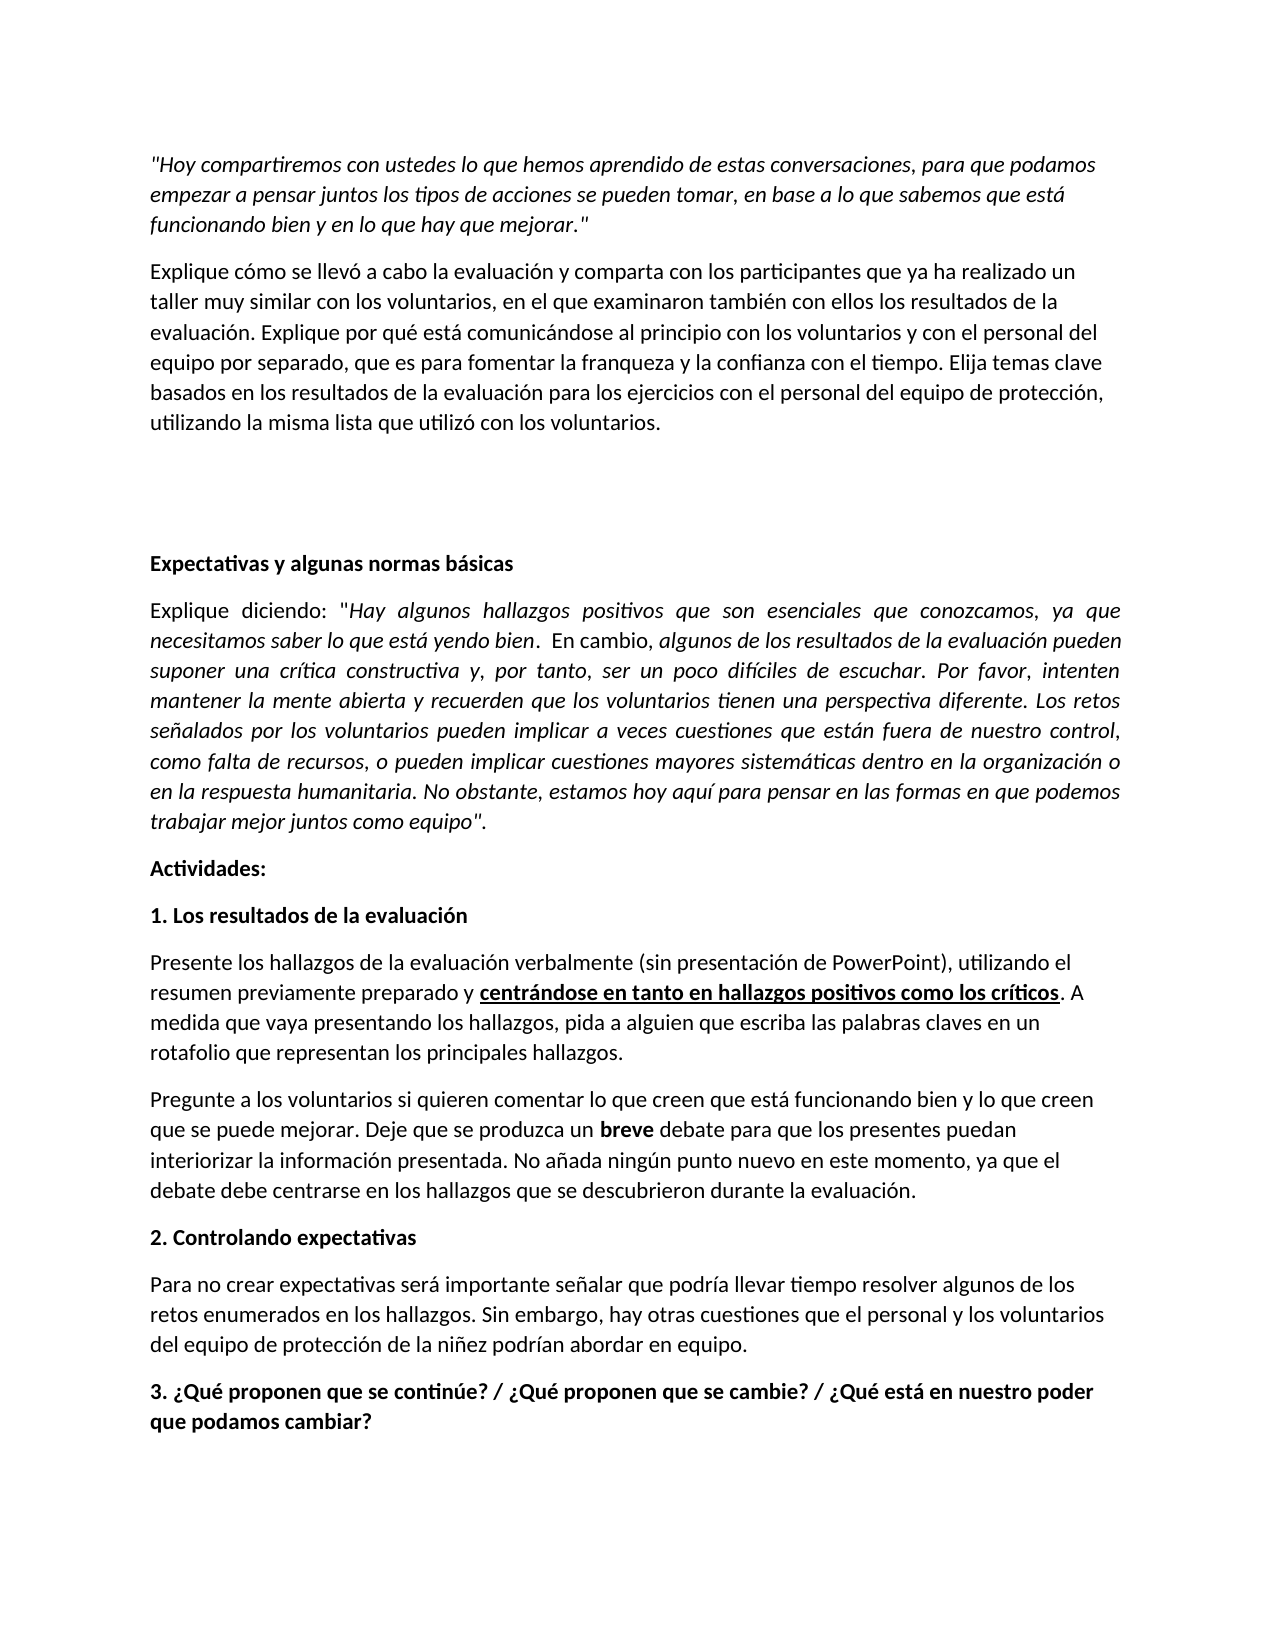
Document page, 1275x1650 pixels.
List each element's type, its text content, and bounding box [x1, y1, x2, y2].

text 2. Controlando expectativas [150, 1223, 1125, 1251]
text Pregunte a los voluntarios si quieren comentar lo que creen que está funcionando bien y lo que creen que se puede mejorar. Deje que se produzca un breve debate para que los presentes puedan interiorizar la información presentada. No añada ningún punto nuevo en este momento, ya que el debate debe centrarse en los hallazgos que se descubrieron durante la evaluación. [150, 1085, 1125, 1204]
text "Hoy compartiremos con ustedes lo que hemos aprendido de estas conversaciones, para que podamos empezar a pensar juntos los tipos de acciones se pueden tomar, en base a lo que sabemos que está funcionando bien y en lo que hay que mejorar." [150, 150, 1125, 238]
text Presente los hallazgos de la evaluación verbalmente (sin presentación de PowerPoint), utilizando el resumen previamente preparado y centrándose en tanto en hallazgos positivos como los críticos. A medida que vaya presentando los hallazgos, pida a alguien que escriba las palabras claves en un rotafolio que representan los principales hallazgos. [150, 948, 1125, 1067]
text Explique diciendo: "Hay algunos hallazgos positivos que son esenciales que conozcamos, ya que necesitamos saber lo que está yendo bien. En cambio, algunos de los resultados de la evaluación pueden suponer una crítica constructiva y, por tanto, ser un poco difíciles de escuchar. Por favor, intenten mantener la mente abierta y recuerden que los voluntarios tienen una perspectiva diferente. Los retos señalados por los voluntarios pueden implicar a veces cuestiones que están fuera de nuestro control, como falta de recursos, o pueden implicar cuestiones mayores sistemáticas dentro en la organización o en la respuesta humanitaria. No obstante, estamos hoy aquí para pensar en las formas en que podemos trabajar mejor juntos como equipo". [150, 596, 1125, 835]
text Expectativas y algunas normas básicas [150, 549, 1125, 577]
text 1. Los resultados de la evaluación [150, 901, 1125, 929]
text Explique cómo se llevó a cabo la evaluación y comparta con los participantes que ya ha realizado un taller muy similar con los voluntarios, en el que examinaron también con ellos los resultados de la evaluación. Explique por qué está comunicándose al principio con los voluntarios y con el personal del equipo por separado, que es para fomentar la franqueza y la confianza con el tiempo. Elija temas clave basados en los resultados de la evaluación para los ejercicios con el personal del equipo de protección, utilizando la misma lista que utilizó con los voluntarios. [150, 257, 1125, 436]
text Actividades: [150, 854, 1125, 882]
text Para no crear expectativas será importante señalar que podría llevar tiempo resolver algunos de los retos enumerados en los hallazgos. Sin embargo, hay otras cuestiones que el personal y los voluntarios del equipo de protección de la niñez podrían abordar en equipo. [150, 1270, 1125, 1358]
text 3. ¿Qué proponen que se continúe? / ¿Qué proponen que se cambie? / ¿Qué está en nuestro poder que podamos cambiar? [150, 1377, 1125, 1435]
